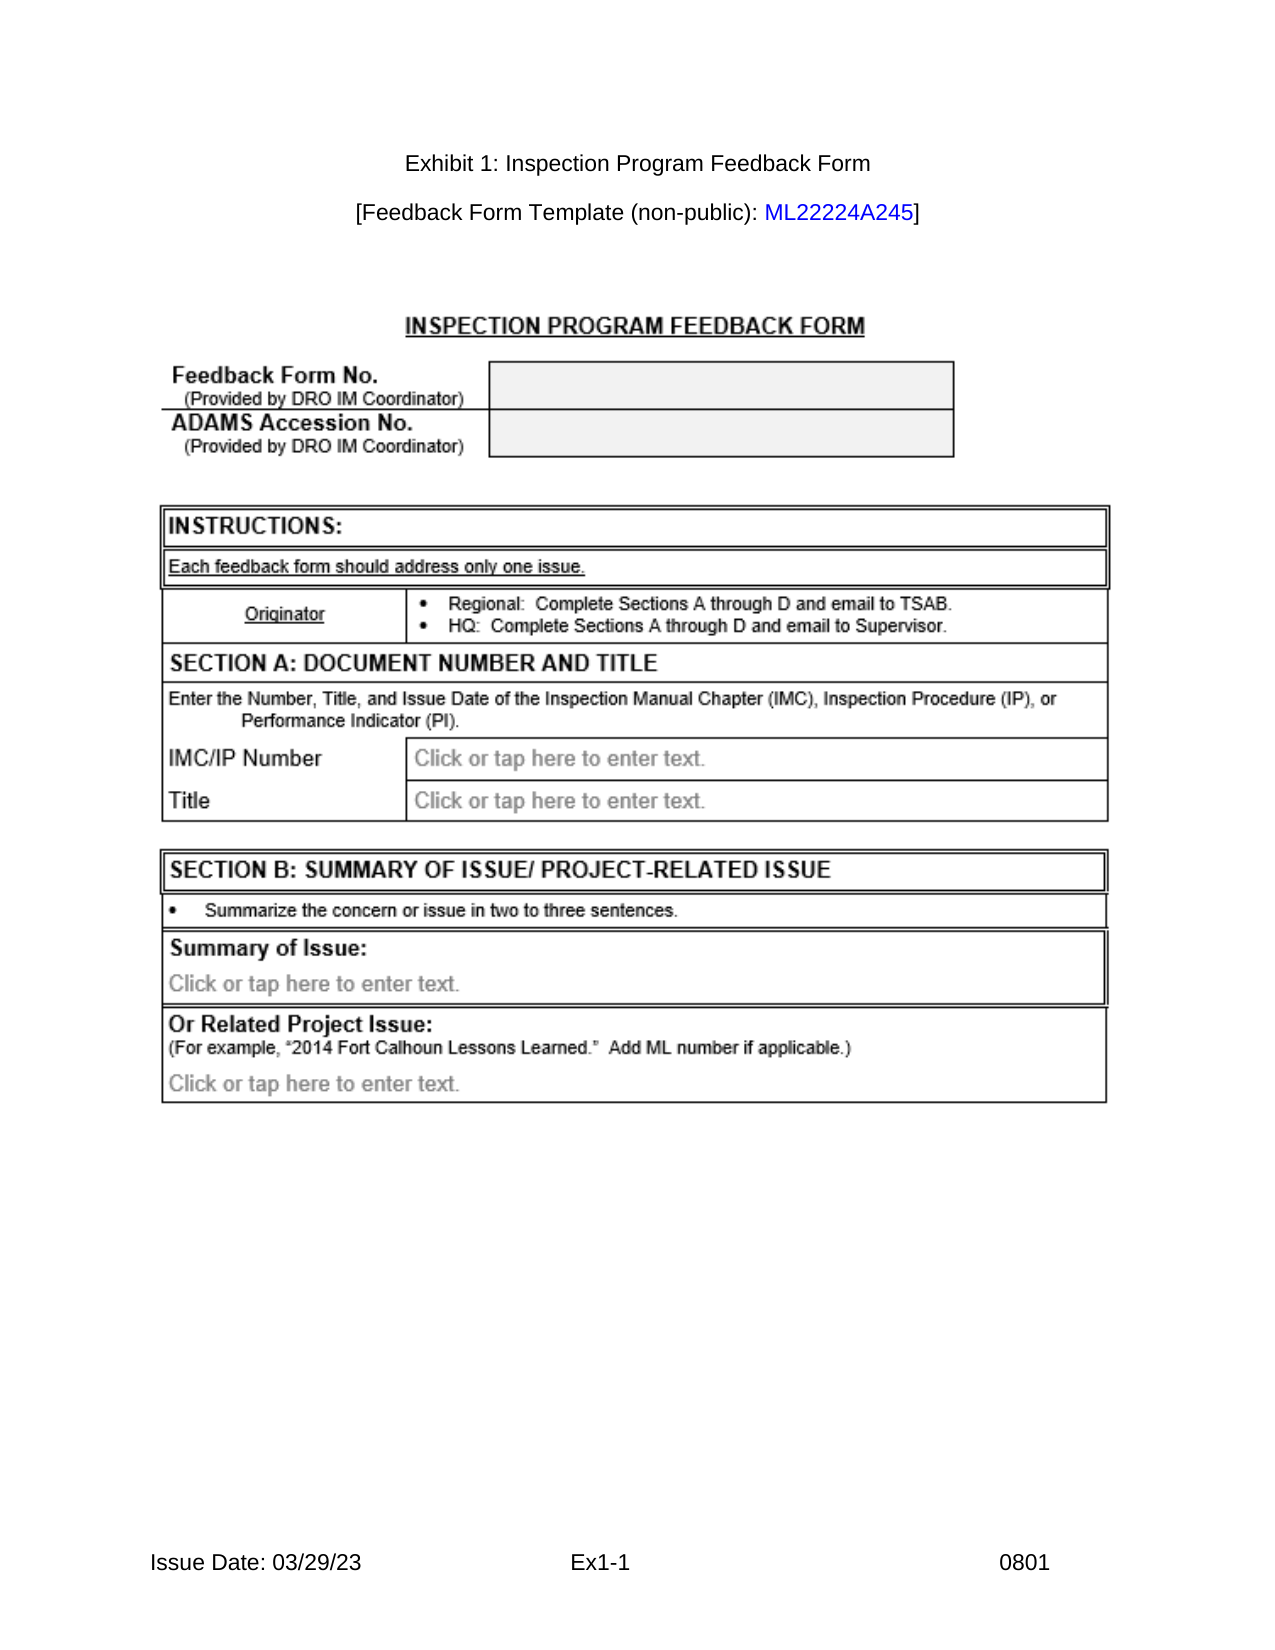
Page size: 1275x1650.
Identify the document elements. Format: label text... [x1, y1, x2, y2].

text [Feedback Form Template (non-public): ML22224A245] [150, 199, 1125, 226]
title Exhibit 1: Inspection Program Feedback Form [150, 150, 1125, 176]
picture [150, 297, 1125, 1117]
